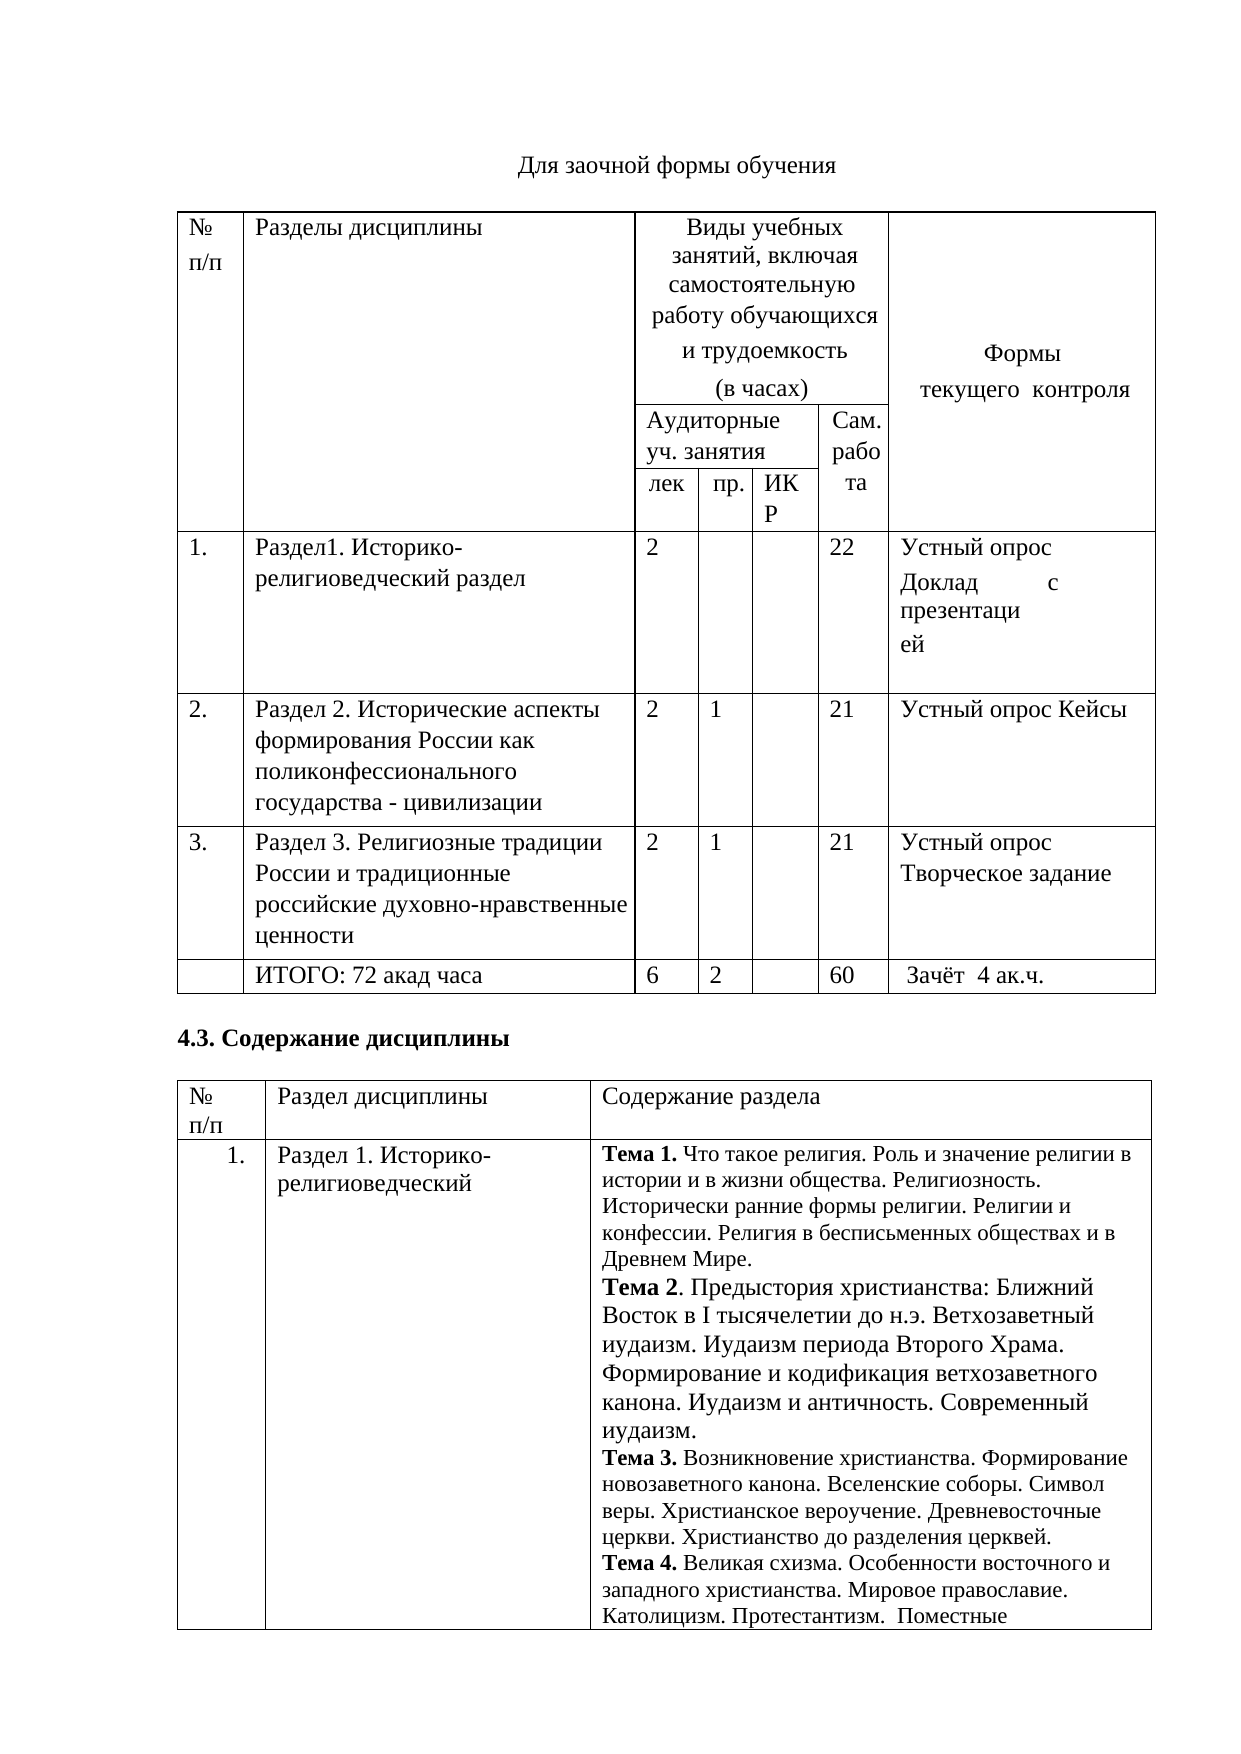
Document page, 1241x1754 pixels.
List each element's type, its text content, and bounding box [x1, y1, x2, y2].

table_cell 21 [819, 694, 888, 826]
table_header Виды учебных занятий, включая самостоятельную работу обучающихся и трудоемкость (в часах) [636, 213, 888, 404]
table_cell Раздел 3. Религиозные традиции России и традиционные российские духовно-нравственные ценности [244, 827, 634, 959]
table_cell [753, 694, 818, 826]
table_cell 21 [819, 827, 888, 959]
table_cell 2 [636, 694, 698, 826]
text Для заочной формы обучения [177, 150, 836, 178]
table_cell [753, 532, 818, 693]
table_cell [753, 960, 818, 993]
table_cell 22 [819, 532, 888, 693]
table_cell 6 [636, 960, 698, 993]
table_cell Сам. рабо та [819, 405, 888, 531]
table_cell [591, 1140, 1151, 1628]
table_cell Аудиторные уч. занятия [636, 405, 818, 467]
table_cell [178, 960, 243, 993]
table_cell ИТОГО: 72 акад часа [244, 960, 634, 993]
table_header № п/п [178, 213, 243, 531]
table_cell 2 [699, 960, 752, 993]
table_cell 1 [699, 827, 752, 959]
table_cell Раздел 2. Исторические аспекты формирования России как поликонфессионального государства - цивилизации [244, 694, 634, 826]
table_cell 2. [178, 694, 243, 826]
table_cell 2 [636, 827, 698, 959]
table_cell 1 [699, 694, 752, 826]
table_cell ИКР [753, 469, 818, 531]
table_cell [266, 1140, 590, 1628]
table_header Формы текущего контроля [889, 213, 1155, 531]
table_header Содержание раздела [591, 1081, 1151, 1139]
table_header № п/п [178, 1081, 265, 1139]
table_cell 1. [178, 532, 243, 693]
table_cell [178, 1140, 265, 1628]
table_cell Зачёт 4 ак.ч. [889, 960, 1155, 993]
table_cell 3. [178, 827, 243, 959]
table_cell Устный опрос Кейсы [889, 694, 1155, 826]
table_header Разделы дисциплины [244, 213, 634, 531]
table_cell Раздел1. Историко- религиоведческий раздел [244, 532, 634, 693]
table_cell Устный опрос Доклад с презентаци ей [889, 532, 1155, 693]
table_cell лек [636, 469, 698, 531]
table_cell 60 [819, 960, 888, 993]
text 4.3. Содержание дисциплины [177, 1023, 1152, 1051]
table_cell [699, 532, 752, 693]
table_cell Устный опрос Творческое задание [889, 827, 1155, 959]
table_cell пр. [699, 469, 752, 531]
table_cell 2 [636, 532, 698, 693]
table_header Раздел дисциплины [266, 1081, 590, 1139]
table_cell [753, 827, 818, 959]
